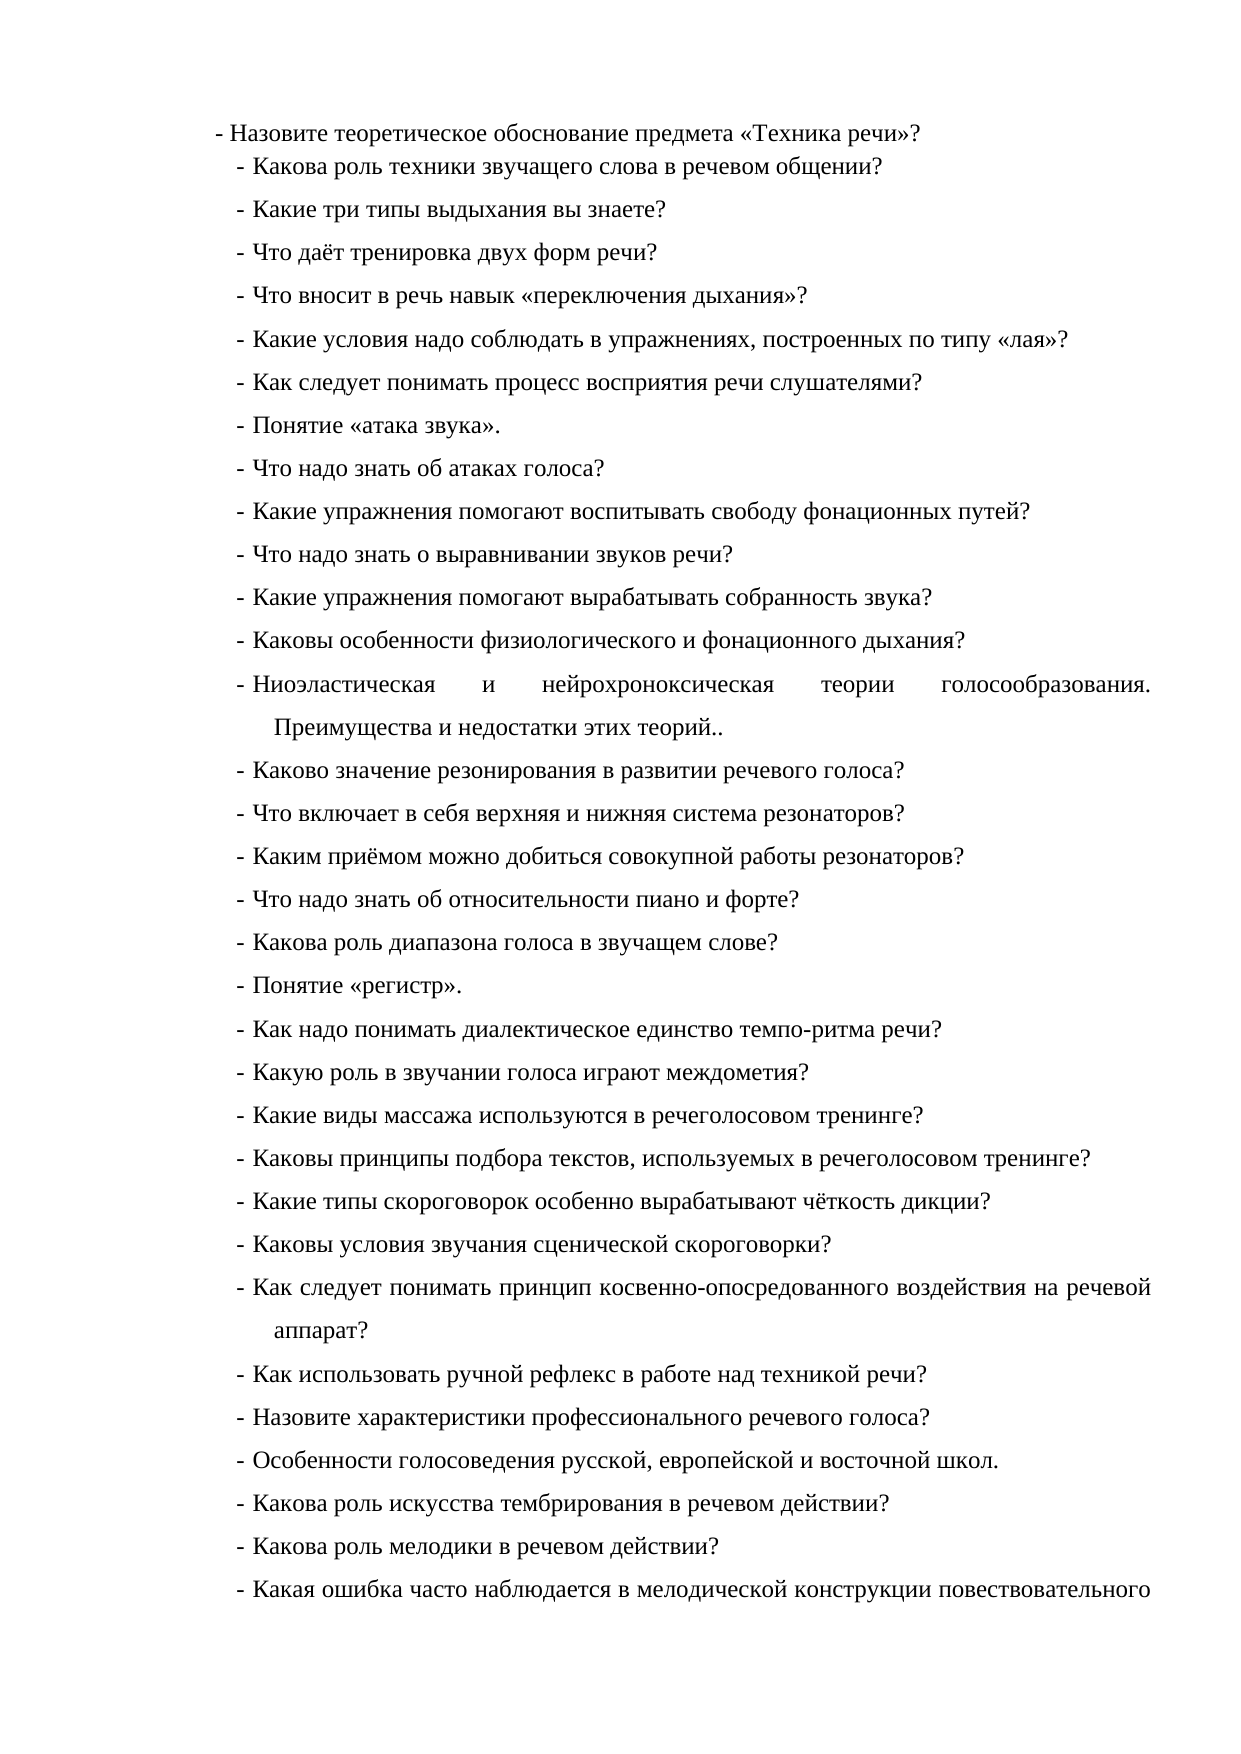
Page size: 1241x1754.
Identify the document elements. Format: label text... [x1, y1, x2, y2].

list Какие условия надо соблюдать в упражнениях, построенных по типу «лая»? [236, 324, 1152, 352]
list Каковы условия звучания сценической скороговорки? [236, 1229, 1152, 1258]
list Что надо знать об атаках голоса? [236, 453, 1152, 482]
list Каковы особенности физиологического и фонационного дыхания? [236, 626, 1152, 654]
list Как следует понимать процесс восприятия речи слушателями? [236, 367, 1152, 396]
list Какие три типы выдыхания вы знаете? [236, 194, 1152, 223]
list Понятие «регистр». [236, 971, 1152, 999]
list Какие типы скороговорок особенно вырабатывают чёткость дикции? [236, 1186, 1152, 1215]
list Как использовать ручной рефлекс в работе над техникой речи? [236, 1359, 1152, 1387]
list Что надо знать о выравнивании звуков речи? [236, 539, 1152, 568]
list Особенности голосоведения русской, европейской и восточной школ. [236, 1445, 1152, 1474]
list Каким приёмом можно добиться совокупной работы резонаторов? [236, 841, 1152, 870]
list Каково значение резонирования в развитии речевого голоса? [236, 755, 1152, 784]
list Ниоэластическая и нейрохроноксическая теории голосообразования. Преимущества и недостатки этих теорий.. [236, 669, 1152, 741]
list Какие упражнения помогают воспитывать свободу фонационных путей? [236, 496, 1152, 525]
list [236, 1574, 1152, 1603]
list Как следует понимать принцип косвенно-опосредованного воздействия на речевой аппарат? [236, 1272, 1152, 1344]
list Что вносит в речь навык «переключения дыхания»? [236, 281, 1152, 309]
text - Назовите теоретическое обоснование предмета «Техника речи»? [215, 118, 1152, 147]
list Что даёт тренировка двух форм речи? [236, 237, 1152, 266]
list Что включает в себя верхняя и нижняя система резонаторов? [236, 798, 1152, 827]
list Как надо понимать диалектическое единство темпо-ритма речи? [236, 1014, 1152, 1042]
list Какие виды массажа используются в речеголосовом тренинге? [236, 1100, 1152, 1129]
list Какова роль техники звучащего слова в речевом общении? [236, 151, 1152, 180]
list Назовите характеристики профессионального речевого голоса? [236, 1402, 1152, 1431]
list Какова роль диапазона голоса в звучащем слове? [236, 927, 1152, 956]
list Какие упражнения помогают вырабатывать собранность звука? [236, 582, 1152, 611]
list Каковы принципы подбора текстов, используемых в речеголосовом тренинге? [236, 1143, 1152, 1172]
list Какова роль мелодики в речевом действии? [236, 1531, 1152, 1560]
list Что надо знать об относительности пиано и форте? [236, 884, 1152, 913]
list Какова роль искусства тембрирования в речевом действии? [236, 1488, 1152, 1517]
list Какую роль в звучании голоса играют междометия? [236, 1057, 1152, 1086]
list Понятие «атака звука». [236, 410, 1152, 439]
